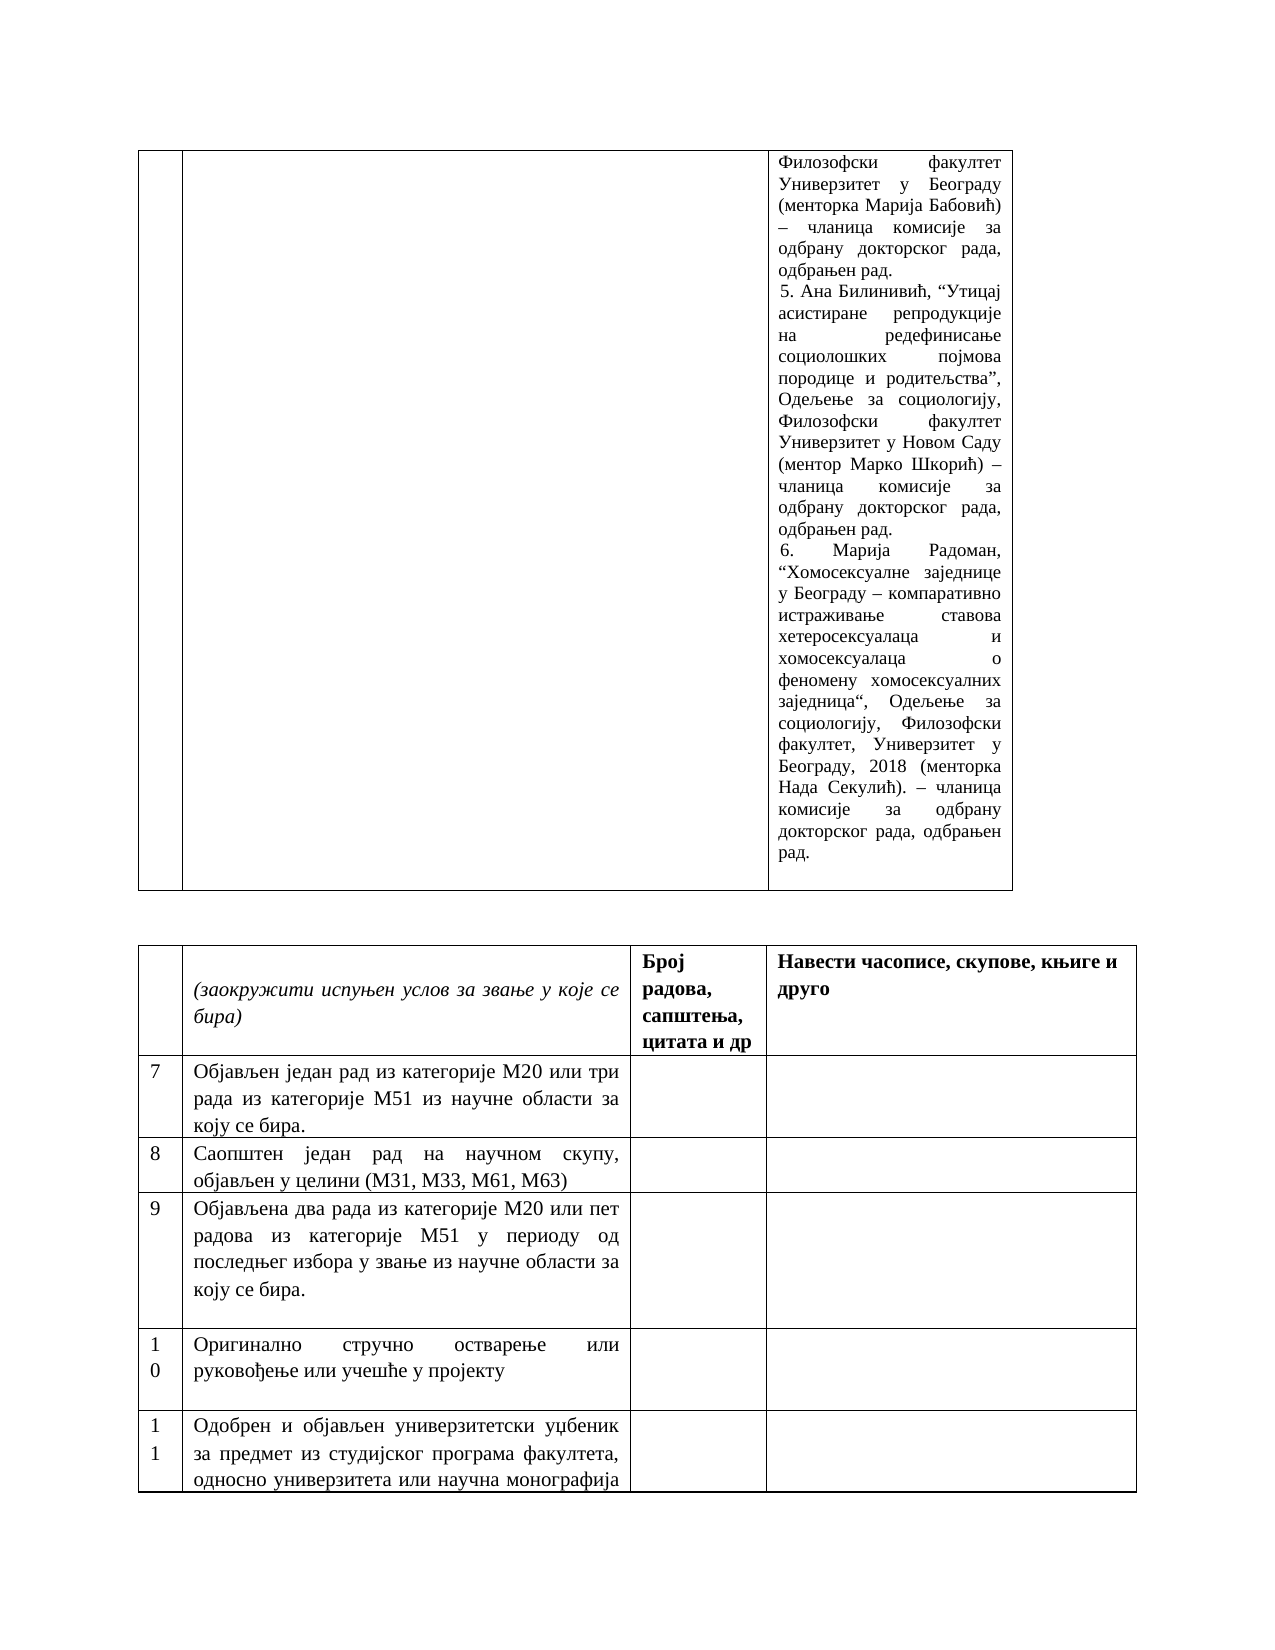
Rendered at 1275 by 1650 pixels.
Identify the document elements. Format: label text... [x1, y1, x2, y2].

table_cell [631, 1329, 766, 1409]
table_cell Објављен један рад из категорије М20 или три рада из категорије М51 из научне области за коју се бира. [183, 1056, 630, 1137]
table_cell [183, 151, 768, 889]
table_cell [767, 1329, 1136, 1409]
table_header (заокружити испуњен услов за звање у које се бира) [183, 946, 630, 1054]
table_header Број радова, сапштења, цитата и др [631, 946, 766, 1054]
table_cell Објављена два рада из категорије М20 или пет радова из категорије М51 у периоду од последњег избора у звање из научне области за коју се бира. [183, 1193, 630, 1327]
table_cell 10 [139, 1329, 182, 1409]
table_cell [767, 1411, 1136, 1491]
table_cell 11 [139, 1411, 182, 1491]
table_header Навести часописе, скупове, књиге и друго [767, 946, 1136, 1054]
table_cell [631, 1056, 766, 1137]
table_cell [631, 1411, 766, 1491]
table_cell 7 [139, 1056, 182, 1137]
table_header [139, 946, 182, 1054]
table_cell [767, 1138, 1136, 1192]
table_cell [767, 1193, 1136, 1327]
table_cell 6 [139, 151, 182, 889]
table_cell [767, 1056, 1136, 1137]
table_cell 8 [139, 1138, 182, 1192]
table_cell 9 [139, 1193, 182, 1327]
table_cell [631, 1138, 766, 1192]
table_cell [631, 1193, 766, 1327]
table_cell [183, 1411, 630, 1491]
table_cell Саопштен један рад на научном скупу, објављен у целини (М31, М33, М61, М63) [183, 1138, 630, 1192]
table_cell Оригинално стручно остварење или руковођење или учешће у пројекту [183, 1329, 630, 1409]
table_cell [769, 151, 1012, 889]
